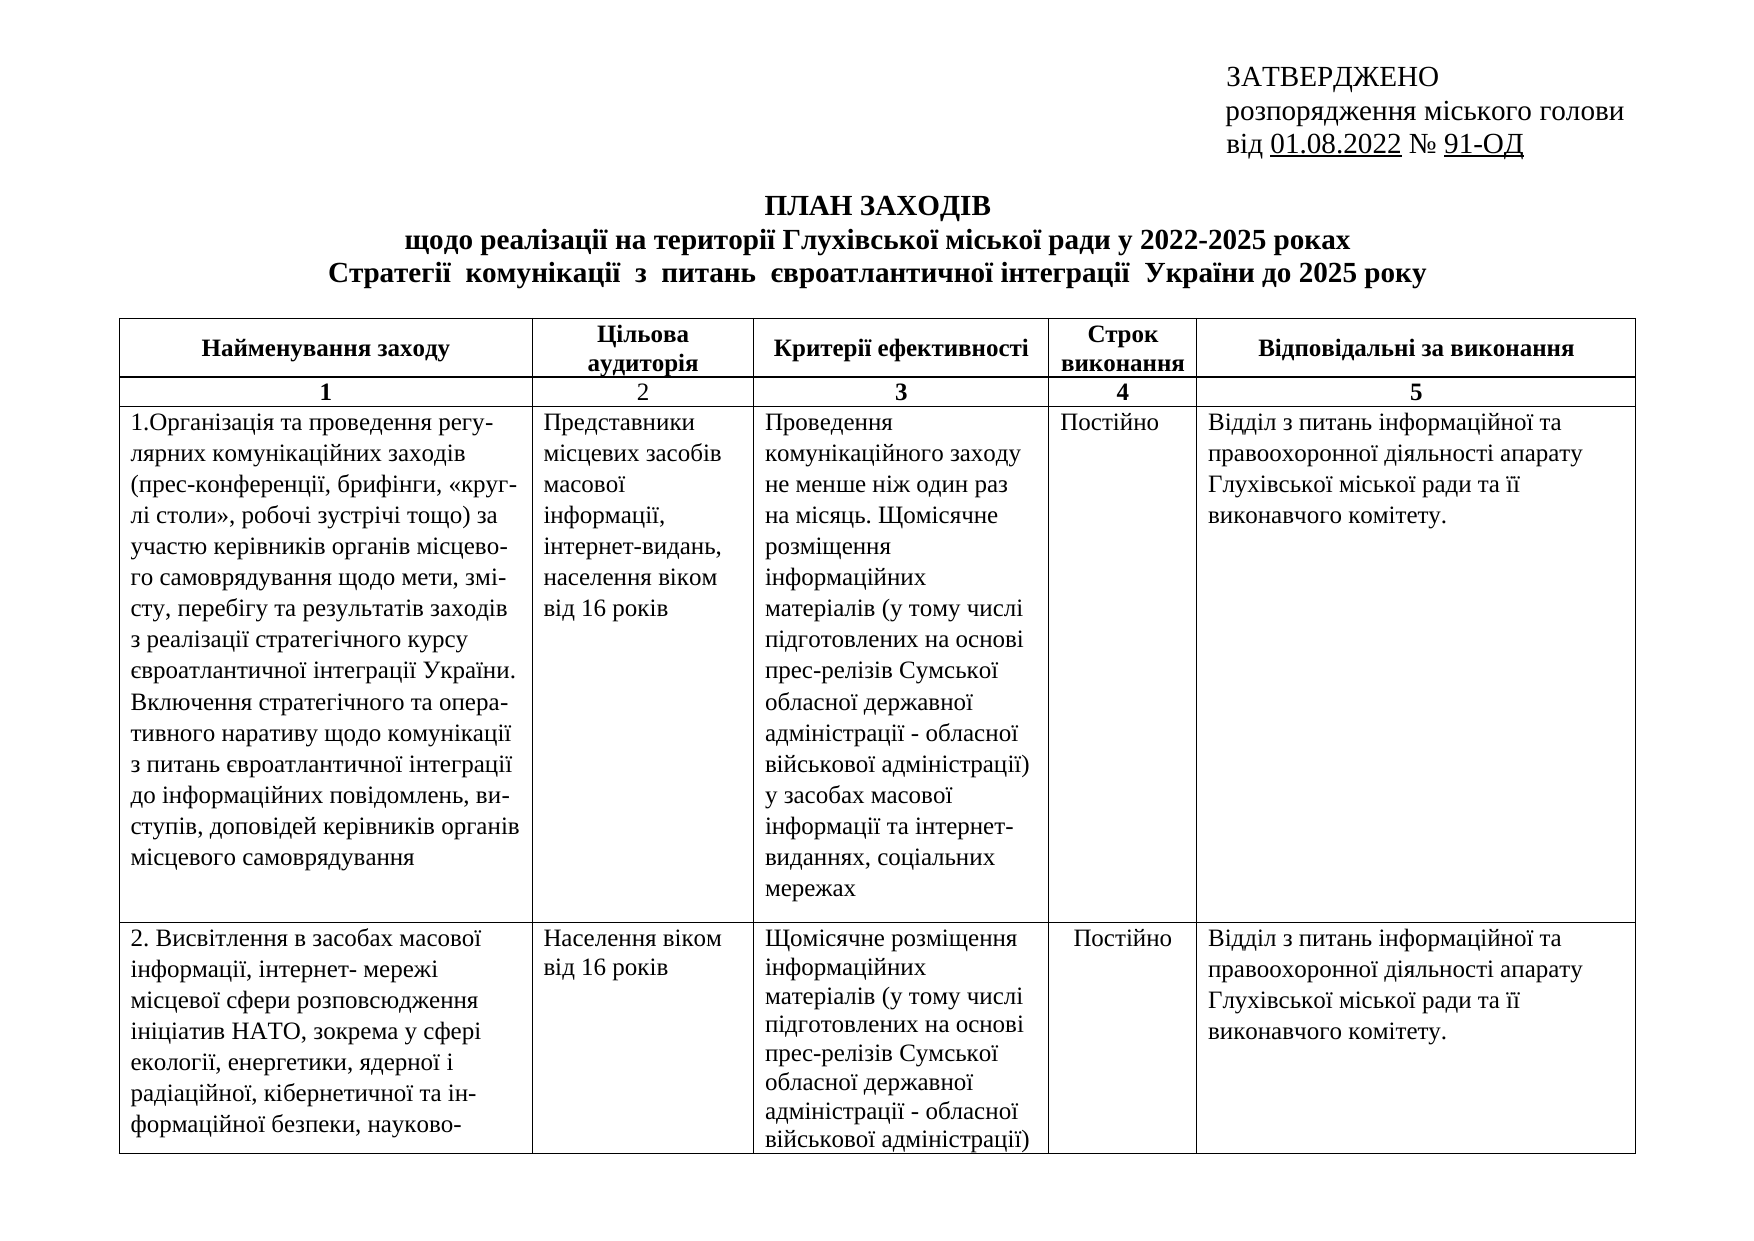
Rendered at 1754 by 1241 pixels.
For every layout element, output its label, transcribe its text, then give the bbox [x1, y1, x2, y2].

table_cell Представники місцевих засобів масової інформації, інтернет-видань, населення віком від 16 років [533, 407, 753, 922]
table_cell Цільова аудиторія [533, 319, 753, 376]
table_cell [754, 923, 1048, 1153]
table_cell Найменування заходу [120, 319, 532, 376]
table_cell Постійно [1049, 407, 1196, 922]
table_cell Відділ з питань інформаційної та правоохоронної діяльності апарату Глухівської міської ради та її виконавчого комітету. [1197, 407, 1635, 922]
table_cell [1197, 923, 1635, 1153]
table_cell 4 [1049, 378, 1196, 406]
table_cell Проведення комунікаційного заходу не менше ніж один раз на місяць. Щомісячне розміщення інформаційних матеріалів (у тому числі підготовлених на основі прес-релізів Сумської обласної державної адміністрації - обласної військової адміністрації) у засобах масової інформації та інтернет- виданнях, соціальних мережах [754, 407, 1048, 922]
table_cell Строк виконання [1049, 319, 1196, 376]
table_header ЗАТВЕРДЖЕНО розпорядження міського голови від 01.08.2022 № 91-ОД ПЛАН ЗАХОДІВ щодо реалізації на території Глухівської міської ради у 2022-2025 роках Стратегії комунікації з питань євроатлантичної інтеграції України до 2025 року [119, 59, 1636, 318]
table_cell 2 [533, 378, 753, 406]
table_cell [120, 923, 532, 1153]
table_cell 1 [120, 378, 532, 406]
table_cell 1.Організація та проведення регулярних комунікаційних заходів (прес-конференції, брифінги, «круглі столи», робочі зустрічі тощо) за участю керівників органів місцевого самоврядування щодо мети, змісту, перебігу та результатів заходів з реалізації стратегічного курсу євроатлантичної інтеграції України. Включення стратегічного та оперативного наративу щодо комунікації з питань євроатлантичної інтеграції до інформаційних повідомлень, виступів, доповідей керівників органів місцевого самоврядування [120, 407, 532, 922]
table_cell 3 [754, 378, 1048, 406]
table_cell Критерії ефективності [754, 319, 1048, 376]
table_cell Постійно [1049, 923, 1196, 1153]
table_cell Відповідальні за виконання [1197, 319, 1635, 376]
table_cell 5 [1197, 378, 1635, 406]
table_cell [533, 923, 753, 1153]
